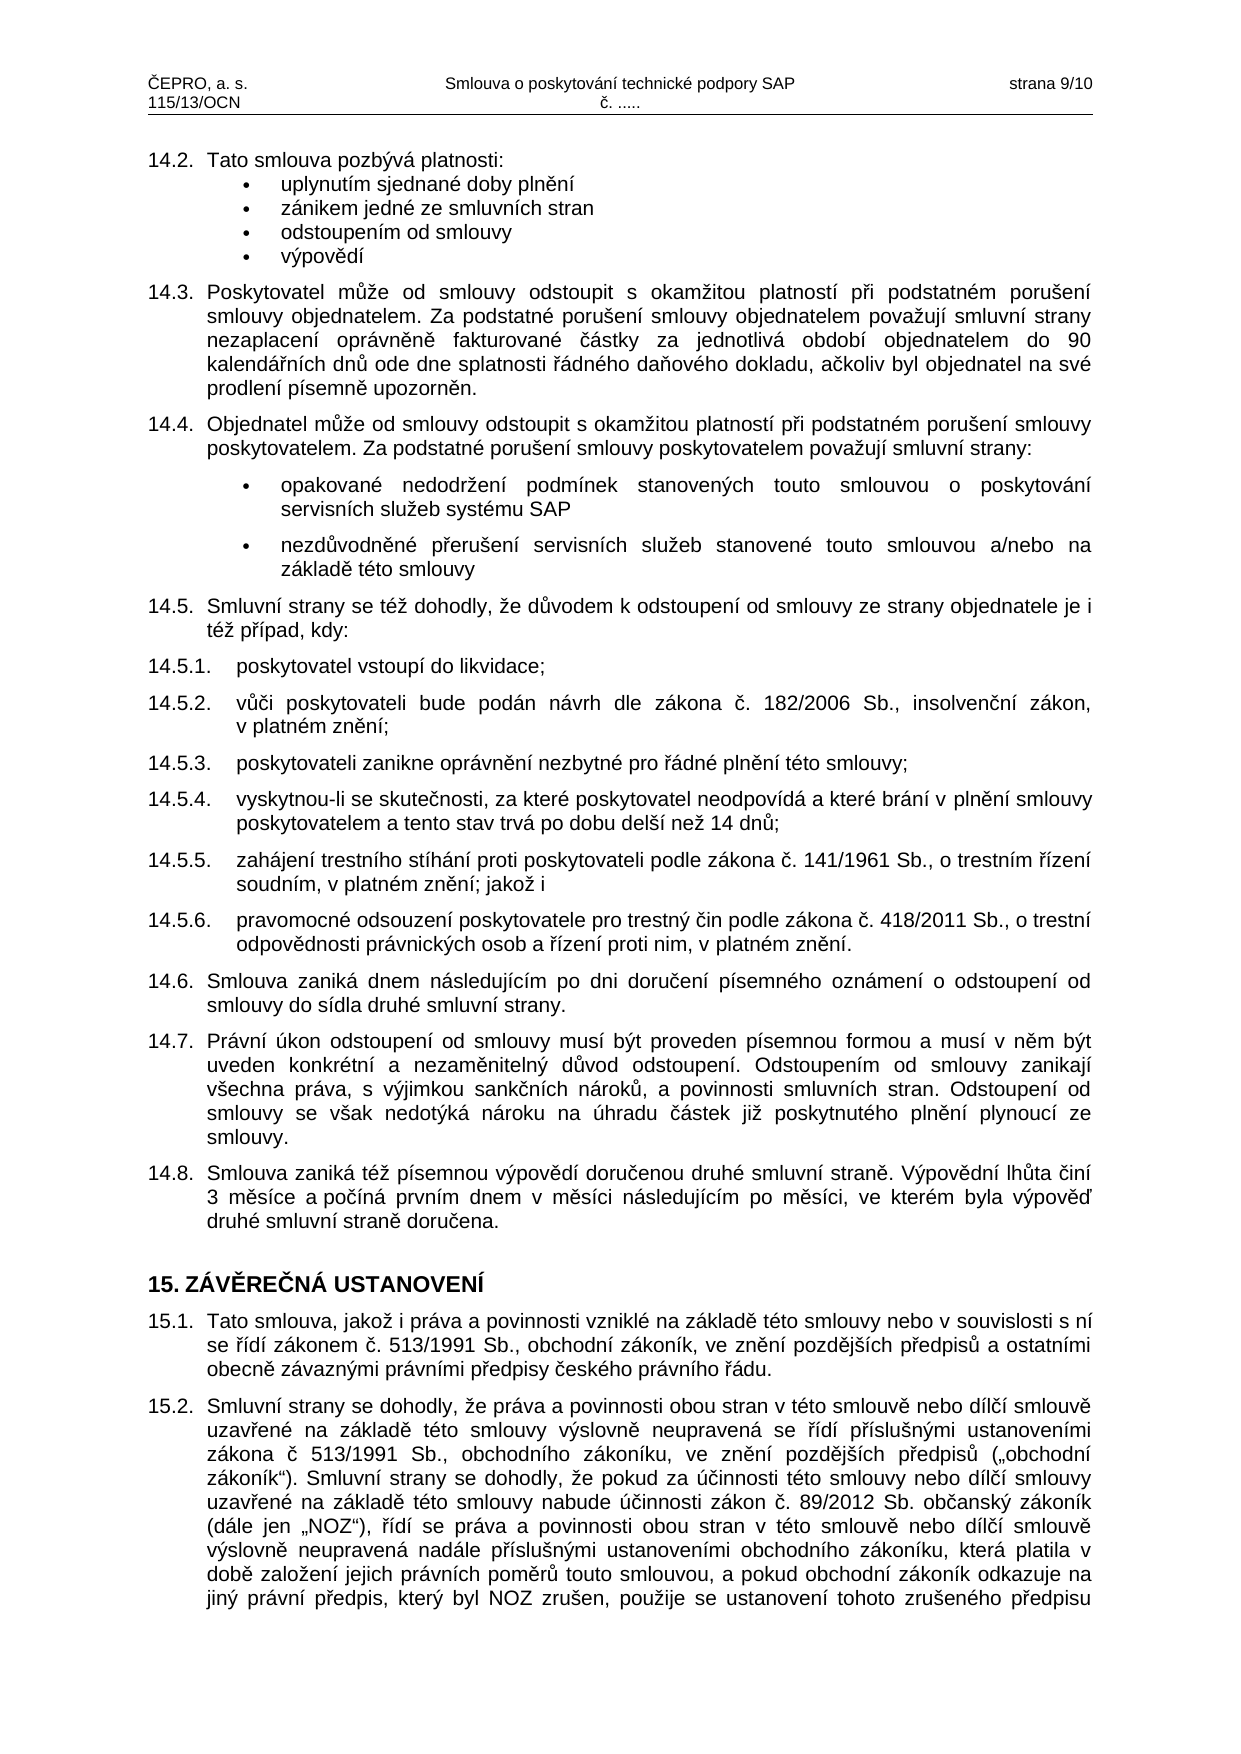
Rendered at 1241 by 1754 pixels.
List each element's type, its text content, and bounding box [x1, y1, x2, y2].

list zánikem jedné ze smluvních stran [243, 196, 1093, 219]
text pravomocné odsouzení poskytovatele pro trestný čin podle zákona č. 418/2011 Sb., o trestní odpovědnosti právnických osob a řízení proti nim, v platném znění. [148, 908, 1093, 956]
text poskytovatel vstoupí do likvidace; [148, 654, 1093, 678]
text Poskytovatel může od smlouvy odstoupit s okamžitou platností při podstatném porušení smlouvy objednatelem. Za podstatné porušení smlouvy objednatelem považují smluvní strany nezaplacení oprávněně fakturované částky za jednotlivá období objednatelem do 90 kalendářních dnů ode dne splatnosti řádného daňového dokladu, ačkoliv byl objednatel na své prodlení písemně upozorněn. [148, 280, 1093, 400]
list odstoupením od smlouvy [243, 219, 1093, 243]
list výpovědí [243, 243, 1093, 267]
text zahájení trestního stíhání proti poskytovateli podle zákona č. 141/1961 Sb., o trestním řízení soudním, v platném znění; jakož i [148, 848, 1093, 896]
text vůči poskytovateli bude podán návrh dle zákona č. 182/2006 Sb., insolvenční zákon, v platném znění; [148, 690, 1093, 738]
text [148, 1394, 1093, 1609]
text Tato smlouva pozbývá platnosti: [148, 148, 1093, 172]
text vyskytnou-li se skutečnosti, za které poskytovatel neodpovídá a které brání v plnění smlouvy poskytovatelem a tento stav trvá po dobu delší než 14 dnů; [148, 787, 1093, 835]
list uplynutím sjednané doby plnění [243, 172, 1093, 196]
text Tato smlouva, jakož i práva a povinnosti vzniklé na základě této smlouvy nebo v souvislosti s ní se řídí zákonem č. 513/1991 Sb., obchodní zákoník, ve znění pozdějších předpisů a ostatními obecně závaznými právními předpisy českého právního řádu. [148, 1309, 1093, 1381]
text Objednatel může od smlouvy odstoupit s okamžitou platností při podstatném porušení smlouvy poskytovatelem. Za podstatné porušení smlouvy poskytovatelem považují smluvní strany: [148, 412, 1093, 460]
text Smlouva zaniká dnem následujícím po dni doručení písemného oznámení o odstoupení od smlouvy do sídla druhé smluvní strany. [148, 968, 1093, 1016]
list opakované nedodržení podmínek stanovených touto smlouvou o poskytování servisních služeb systému SAP [243, 473, 1093, 521]
list nezdůvodněné přerušení servisních služeb stanovené touto smlouvou a/nebo na základě této smlouvy [243, 533, 1093, 581]
text Smlouva zaniká též písemnou výpovědí doručenou druhé smluvní straně. Výpovědní lhůta činí 3 měsíce a počíná prvním dnem v měsíci následujícím po měsíci, ve kterém byla výpověď druhé smluvní straně doručena. [148, 1161, 1093, 1233]
subtitle ZÁVĚREČNÁ USTANOVENÍ [148, 1271, 1093, 1297]
text poskytovateli zanikne oprávnění nezbytné pro řádné plnění této smlouvy; [148, 751, 1093, 775]
text Právní úkon odstoupení od smlouvy musí být proveden písemnou formou a musí v něm být uveden konkrétní a nezaměnitelný důvod odstoupení. Odstoupením od smlouvy zanikají všechna práva, s výjimkou sankčních nároků, a povinnosti smluvních stran. Odstoupení od smlouvy se však nedotýká nároku na úhradu částek již poskytnutého plnění plynoucí ze smlouvy. [148, 1029, 1093, 1149]
text Smluvní strany se též dohodly, že důvodem k odstoupení od smlouvy ze strany objednatele je i též případ, kdy: [148, 593, 1093, 641]
